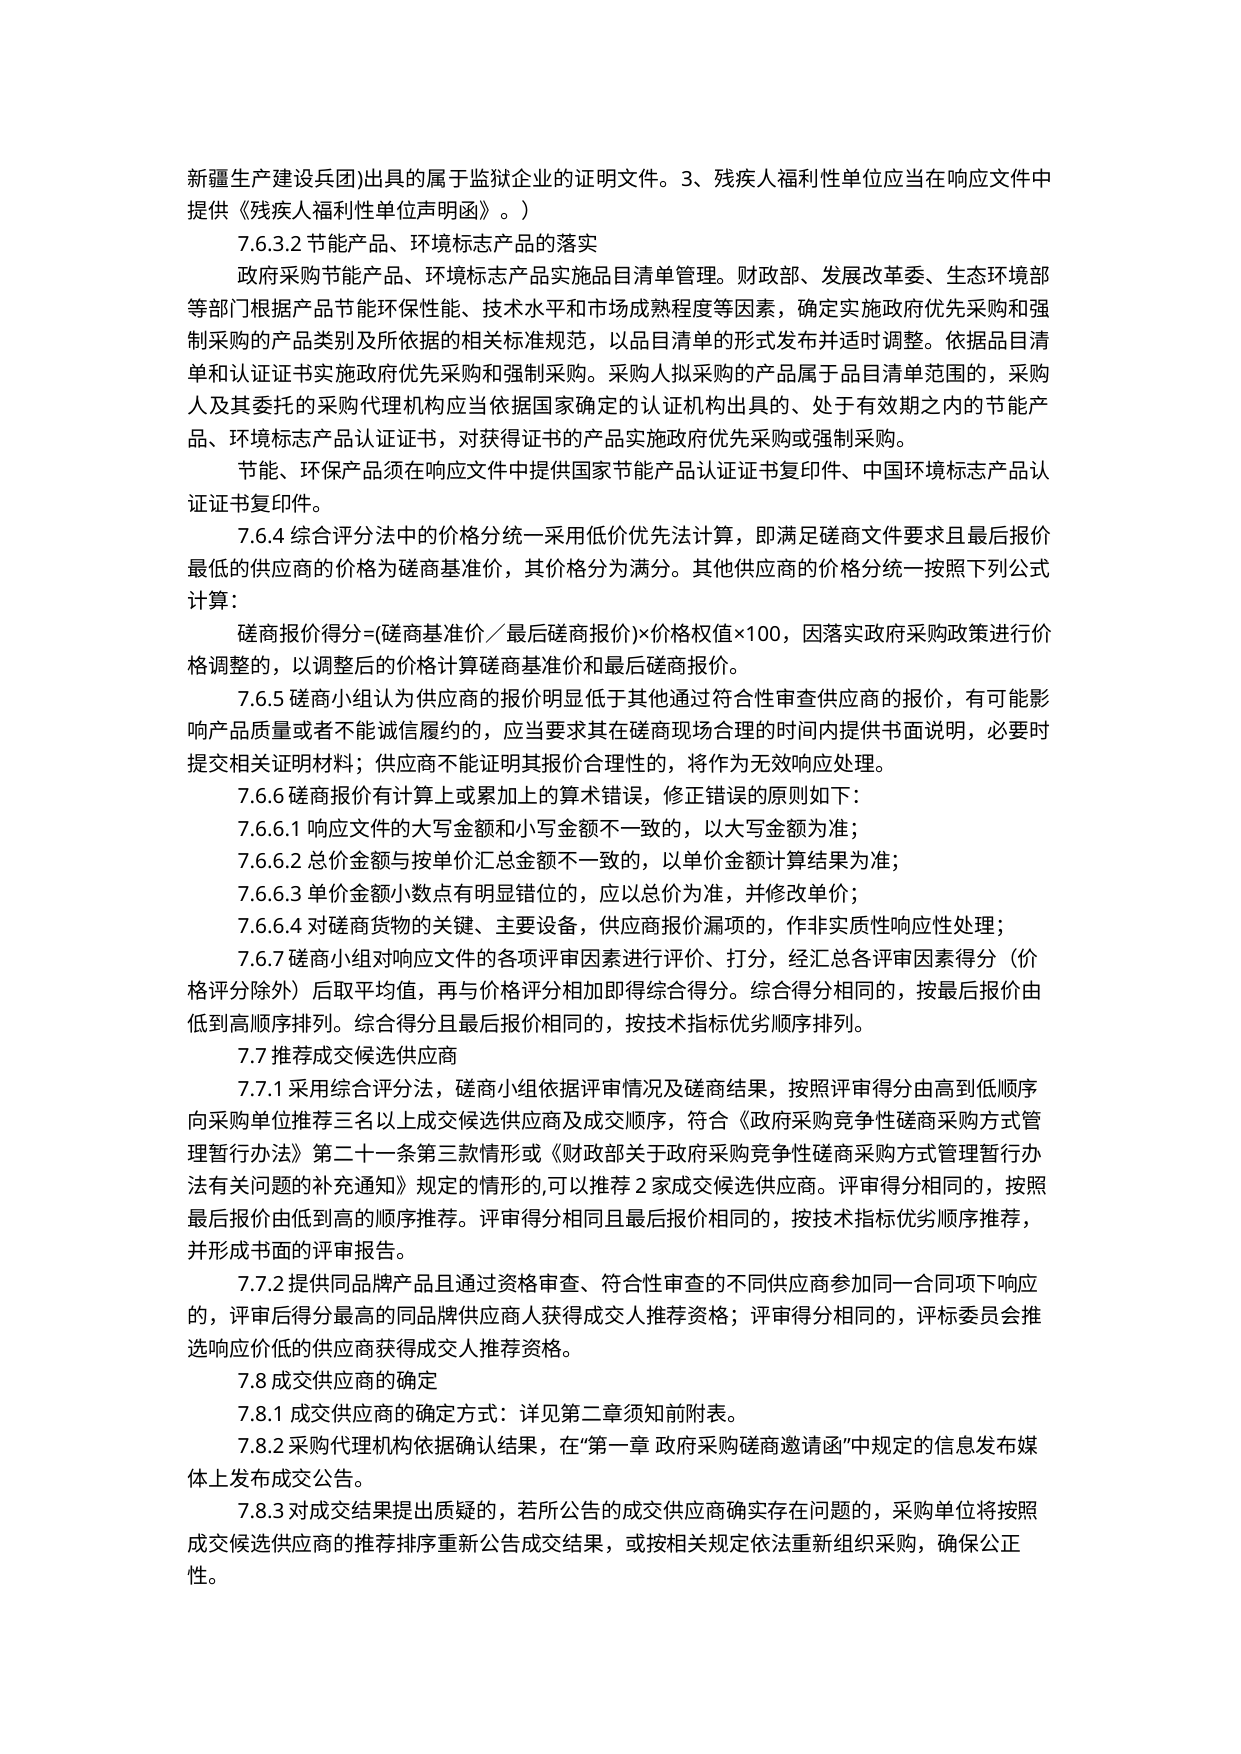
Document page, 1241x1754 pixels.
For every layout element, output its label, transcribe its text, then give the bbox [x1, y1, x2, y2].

text 7.6.6.2 总价金额与按单价汇总金额不一致的，以单价金额计算结果为准； [187, 844, 1053, 877]
text 7.8.3对成交结果提出质疑的，若所公告的成交供应商确实存在问题的，采购单位将按照成交候选供应商的推荐排序重新公告成交结果，或按相关规定依法重新组织采购，确保公正性。 [187, 1494, 1053, 1592]
text 磋商报价得分=(磋商基准价／最后磋商报价)×价格权值×100，因落实政府采购政策进行价格调整的，以调整后的价格计算磋商基准价和最后磋商报价。 [187, 617, 1053, 682]
text 7.7.2提供同品牌产品且通过资格审查、符合性审查的不同供应商参加同一合同项下响应的，评审后得分最高的同品牌供应商人获得成交人推荐资格；评审得分相同的，评标委员会推选响应价低的供应商获得成交人推荐资格。 [187, 1267, 1053, 1364]
text 7.8.2采购代理机构依据确认结果，在“第一章 政府采购磋商邀请函”中规定的信息发布媒体上发布成交公告。 [187, 1429, 1053, 1494]
text 7.7.1采用综合评分法，磋商小组依据评审情况及磋商结果，按照评审得分由高到低顺序向采购单位推荐三名以上成交候选供应商及成交顺序，符合《政府采购竞争性磋商采购方式管理暂行办法》第二十一条第三款情形或《财政部关于政府采购竞争性磋商采购方式管理暂行办法有关问题的补充通知》规定的情形的,可以推荐2家成交候选供应商。评审得分相同的，按照最后报价由低到高的顺序推荐。评审得分相同且最后报价相同的，按技术指标优劣顺序推荐，并形成书面的评审报告。 [187, 1072, 1053, 1267]
text 7.8成交供应商的确定 [187, 1364, 1053, 1397]
text 7.6.7磋商小组对响应文件的各项评审因素进行评价、打分，经汇总各评审因素得分（价格评分除外）后取平均值，再与价格评分相加即得综合得分。综合得分相同的，按最后报价由低到高顺序排列。综合得分且最后报价相同的，按技术指标优劣顺序排列。 [187, 942, 1053, 1039]
text 节能、环保产品须在响应文件中提供国家节能产品认证证书复印件、中国环境标志产品认证证书复印件。 [187, 454, 1053, 519]
text 7.6.6.4 对磋商货物的关键、主要设备，供应商报价漏项的，作非实质性响应性处理； [187, 909, 1053, 942]
text 7.7推荐成交候选供应商 [187, 1039, 1053, 1072]
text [187, 162, 1053, 227]
text 7.6.4 综合评分法中的价格分统一采用低价优先法计算，即满足磋商文件要求且最后报价最低的供应商的价格为磋商基准价，其价格分为满分。其他供应商的价格分统一按照下列公式计算： [187, 519, 1053, 617]
text 7.8.1 成交供应商的确定方式：详见第二章须知前附表。 [187, 1397, 1053, 1429]
text 7.6.6.1 响应文件的大写金额和小写金额不一致的，以大写金额为准； [187, 812, 1053, 844]
text 7.6.6.3 单价金额小数点有明显错位的，应以总价为准，并修改单价； [187, 877, 1053, 909]
text 政府采购节能产品、环境标志产品实施品目清单管理。财政部、发展改革委、生态环境部等部门根据产品节能环保性能、技术水平和市场成熟程度等因素，确定实施政府优先采购和强制采购的产品类别及所依据的相关标准规范，以品目清单的形式发布并适时调整。依据品目清单和认证证书实施政府优先采购和强制采购。采购人拟采购的产品属于品目清单范围的，采购人及其委托的采购代理机构应当依据国家确定的认证机构出具的、处于有效期之内的节能产品、环境标志产品认证证书，对获得证书的产品实施政府优先采购或强制采购。 [187, 259, 1053, 454]
text 7.6.3.2节能产品、环境标志产品的落实 [187, 227, 1053, 259]
text 7.6.5磋商小组认为供应商的报价明显低于其他通过符合性审查供应商的报价，有可能影响产品质量或者不能诚信履约的，应当要求其在磋商现场合理的时间内提供书面说明，必要时提交相关证明材料；供应商不能证明其报价合理性的，将作为无效响应处理。 [187, 682, 1053, 779]
text 7.6.6磋商报价有计算上或累加上的算术错误，修正错误的原则如下： [187, 779, 1053, 812]
